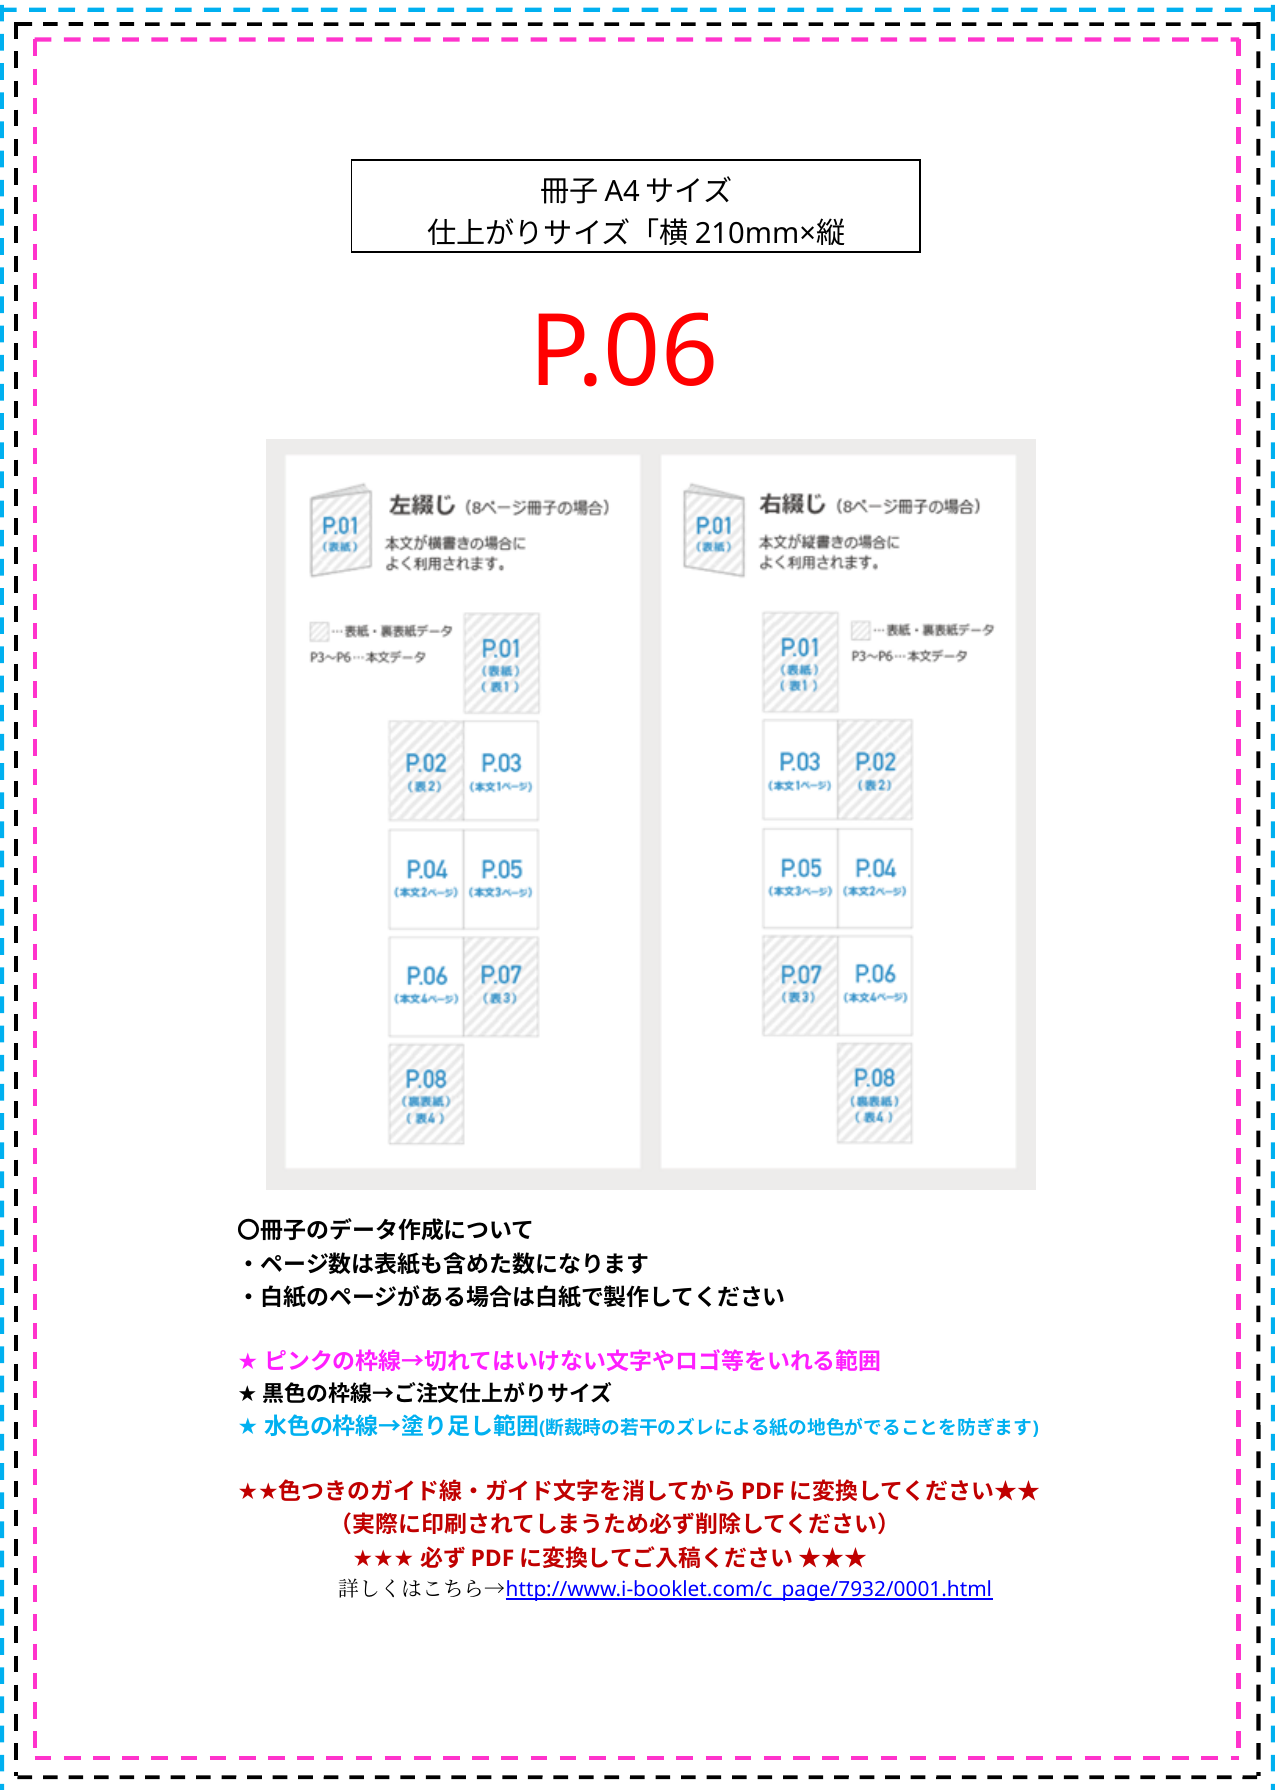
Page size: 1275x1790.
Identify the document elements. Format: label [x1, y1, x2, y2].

picture [266, 439, 1036, 1190]
